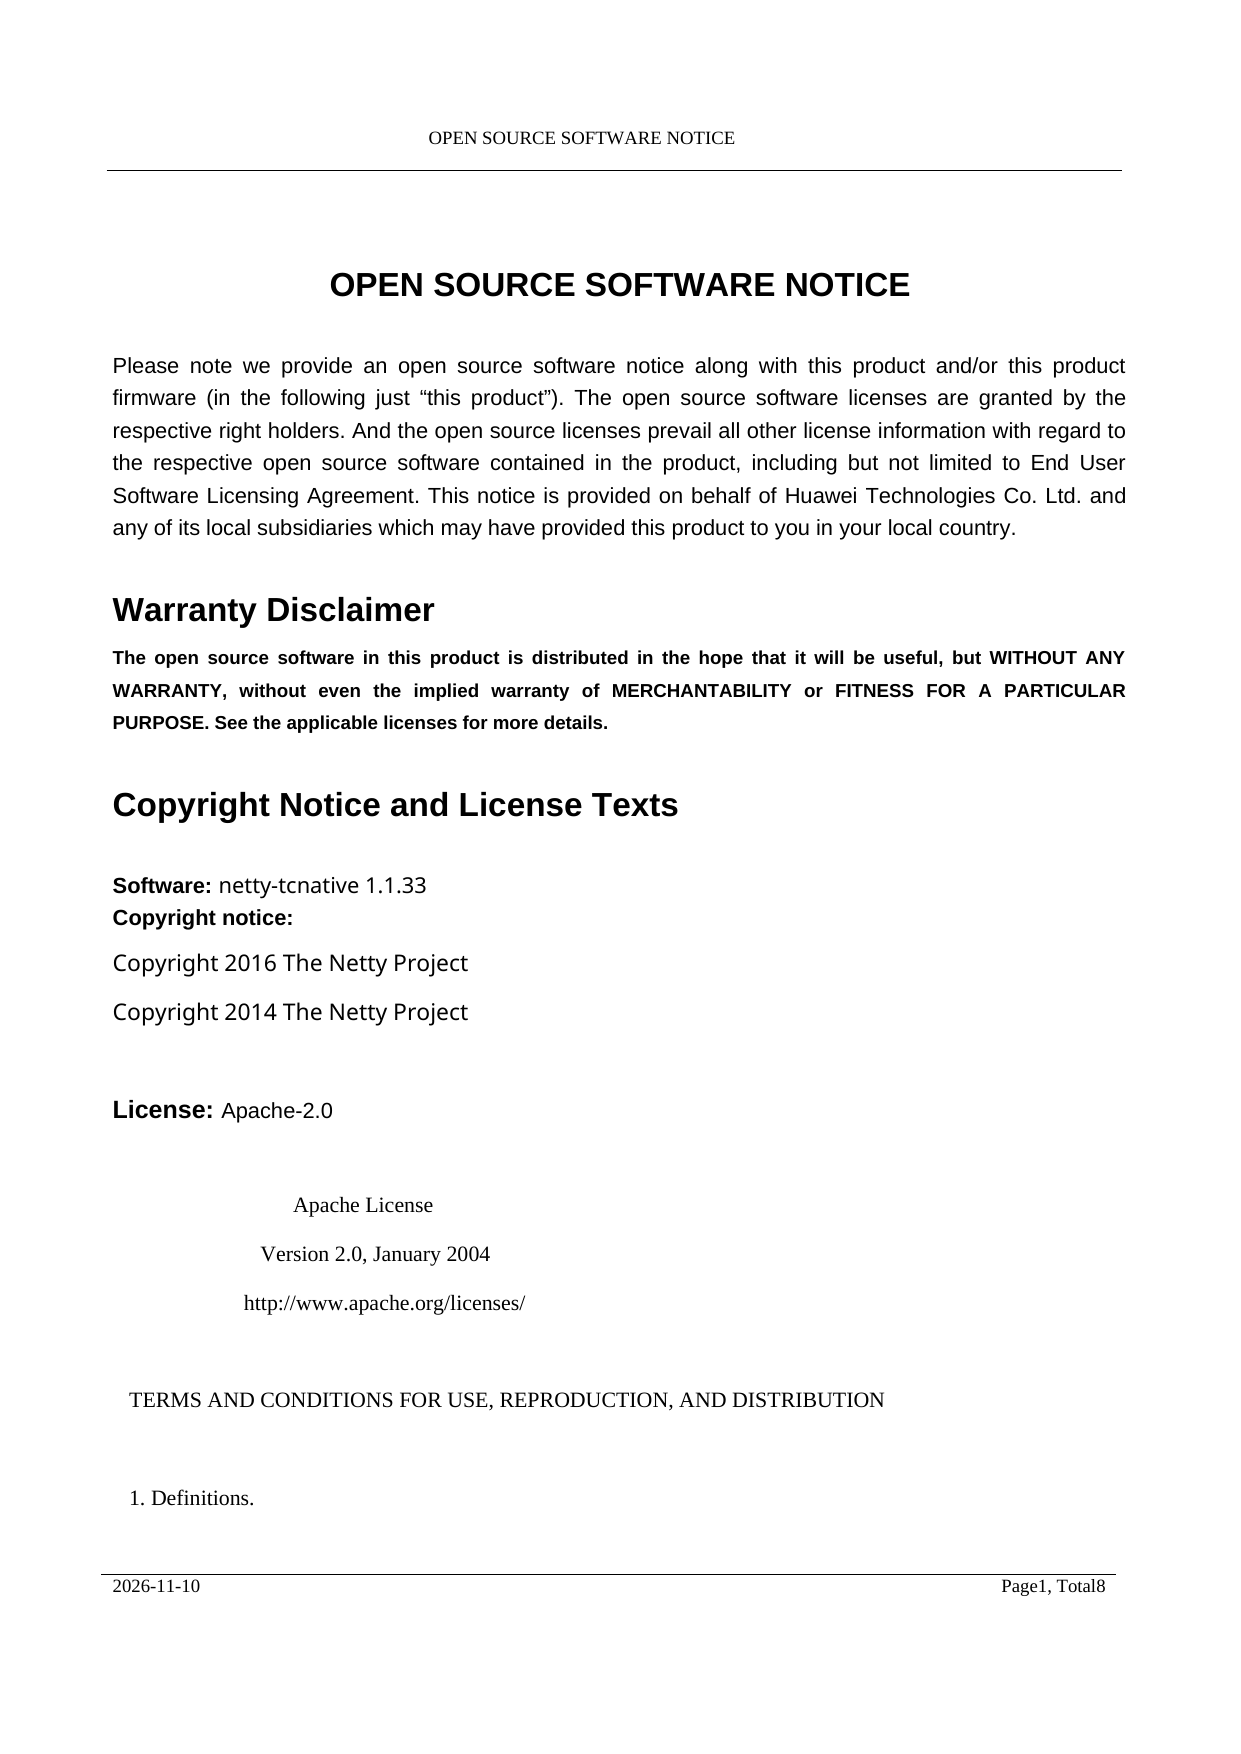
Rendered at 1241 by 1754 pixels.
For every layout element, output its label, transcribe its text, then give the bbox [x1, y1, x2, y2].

text Copyright Notice and License Texts [112, 771, 1128, 836]
text Please note we provide an open source software notice along with this product and/or this product firmware (in the following just “this product”). The open source software licenses are granted by the respective right holders. And the open source licenses prevail all other license information with regard to the respective open source software contained in the product, including but not limited to End User Software Licensing Agreement. This notice is provided on behalf of Huawei Technologies Co. Ltd. and any of its local subsidiaries which may have provided this product to you in your local country. [112, 349, 1128, 544]
text Copyright notice: [112, 901, 1128, 934]
text Warranty Disclaimer [112, 576, 1128, 641]
text OPEN SOURCE SOFTWARE NOTICE [112, 251, 1128, 316]
text Software: netty-tcnative 1.1.33 [112, 869, 1128, 901]
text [112, 1140, 1128, 1513]
text The open source software in this product is distributed in the hope that it will be useful, but WITHOUT ANY WARRANTY, without even the implied warranty of MERCHANTABILITY or FITNESS FOR A PARTICULAR PURPOSE. See the applicable licenses for more details. [112, 641, 1128, 739]
text Copyright 2016 The Netty Project Copyright 2014 The Netty Project [112, 947, 1128, 1077]
text License: Apache-2.0 [112, 1093, 1128, 1125]
